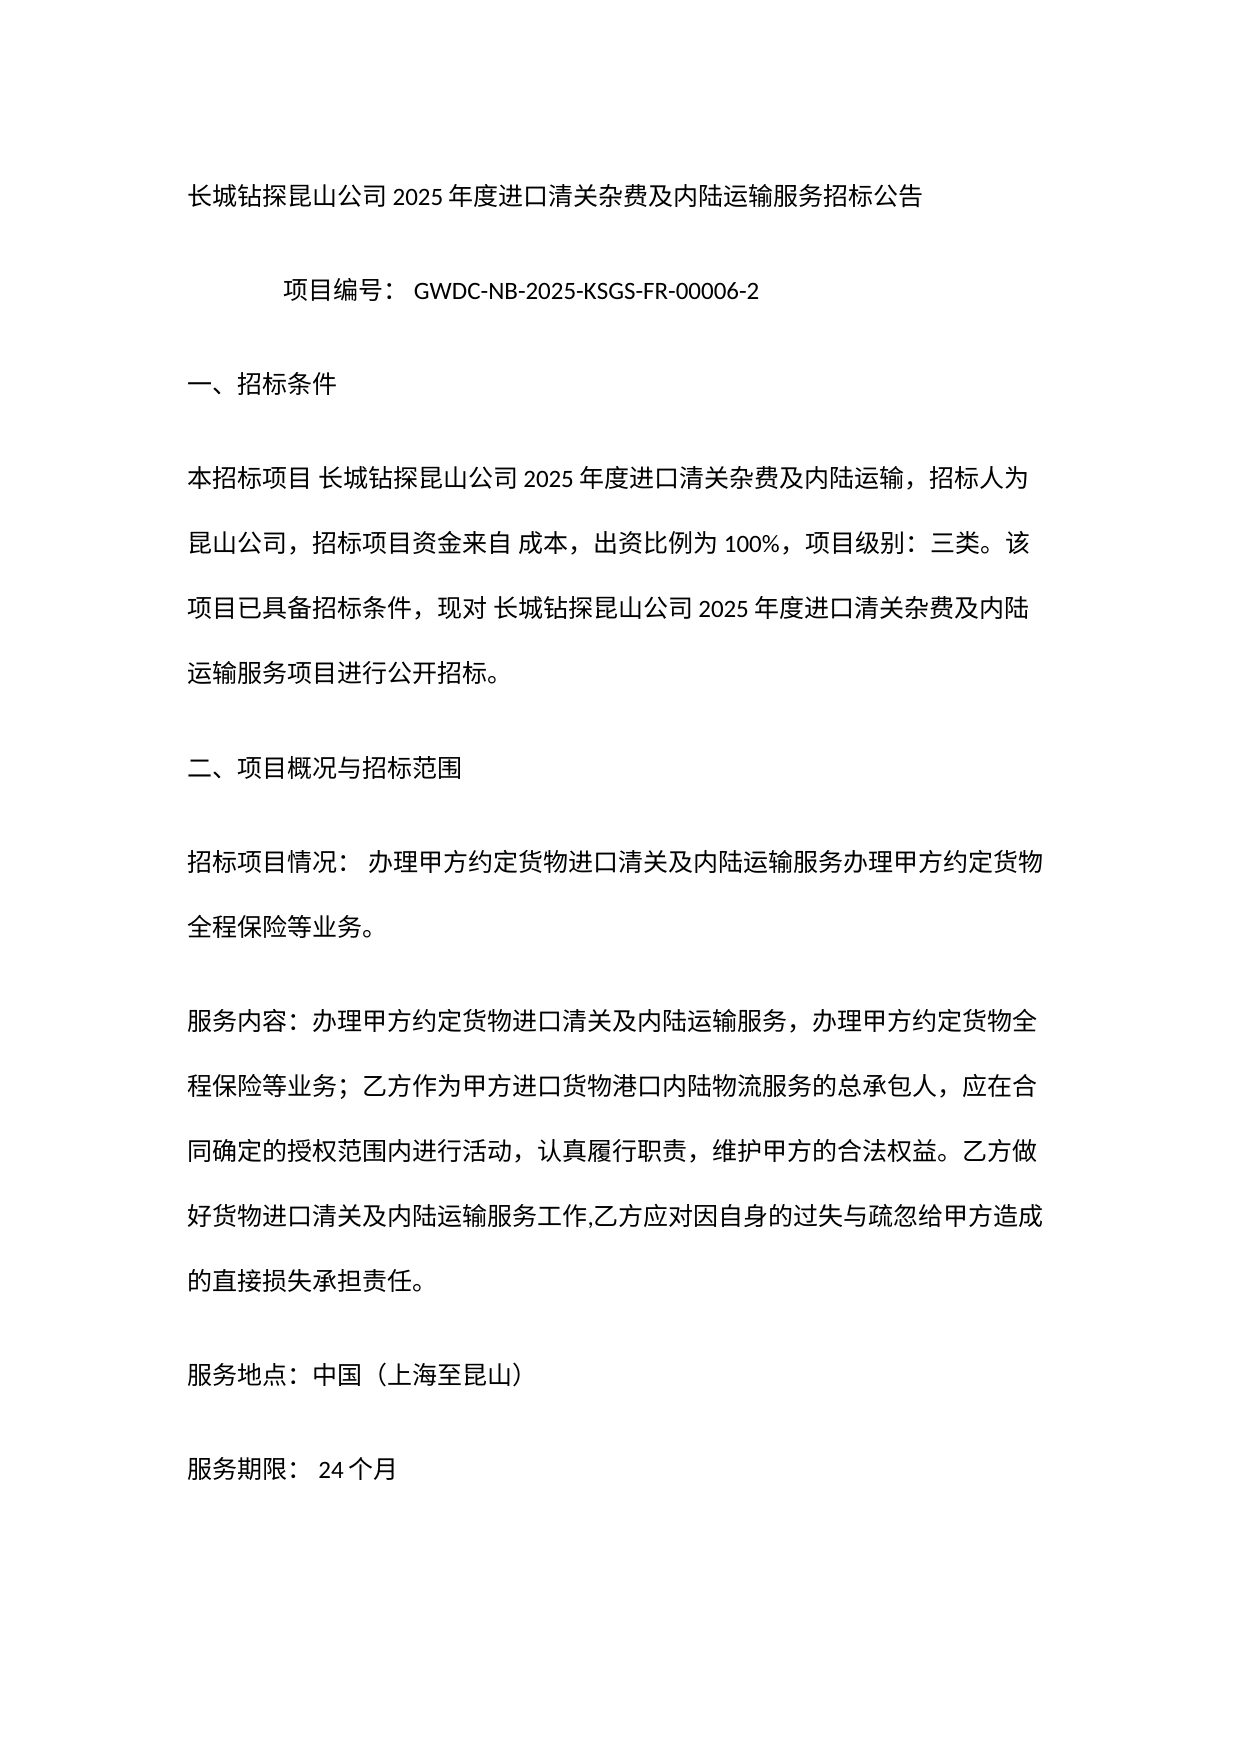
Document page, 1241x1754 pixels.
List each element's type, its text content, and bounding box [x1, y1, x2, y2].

text 服务期限： 24个月 [187, 1435, 1053, 1500]
text 二、项目概况与招标范围 [187, 734, 1053, 799]
text 本招标项目 长城钻探昆山公司2025年度进口清关杂费及内陆运输，招标人为 昆山公司，招标项目资金来自 成本，出资比例为 100%，项目级别：三类。该项目已具备招标条件，现对 长城钻探昆山公司2025年度进口清关杂费及内陆运输服务项目进行公开招标。 [187, 444, 1053, 704]
text 服务内容：办理甲方约定货物进口清关及内陆运输服务，办理甲方约定货物全程保险等业务；乙方作为甲方进口货物港口内陆物流服务的总承包人，应在合同确定的授权范围内进行活动，认真履行职责，维护甲方的合法权益。乙方做好货物进口清关及内陆运输服务工作,乙方应对因自身的过失与疏忽给甲方造成的直接损失承担责任。 [187, 987, 1053, 1312]
text 项目编号： GWDC-NB-2025-KSGS-FR-00006-2 [187, 256, 1053, 321]
text 一、招标条件 [187, 350, 1053, 415]
text 招标项目情况： 办理甲方约定货物进口清关及内陆运输服务办理甲方约定货物全程保险等业务。 [187, 828, 1053, 958]
text 服务地点：中国（上海至昆山） [187, 1341, 1053, 1406]
text 长城钻探昆山公司2025年度进口清关杂费及内陆运输服务招标公告 [187, 162, 1053, 227]
